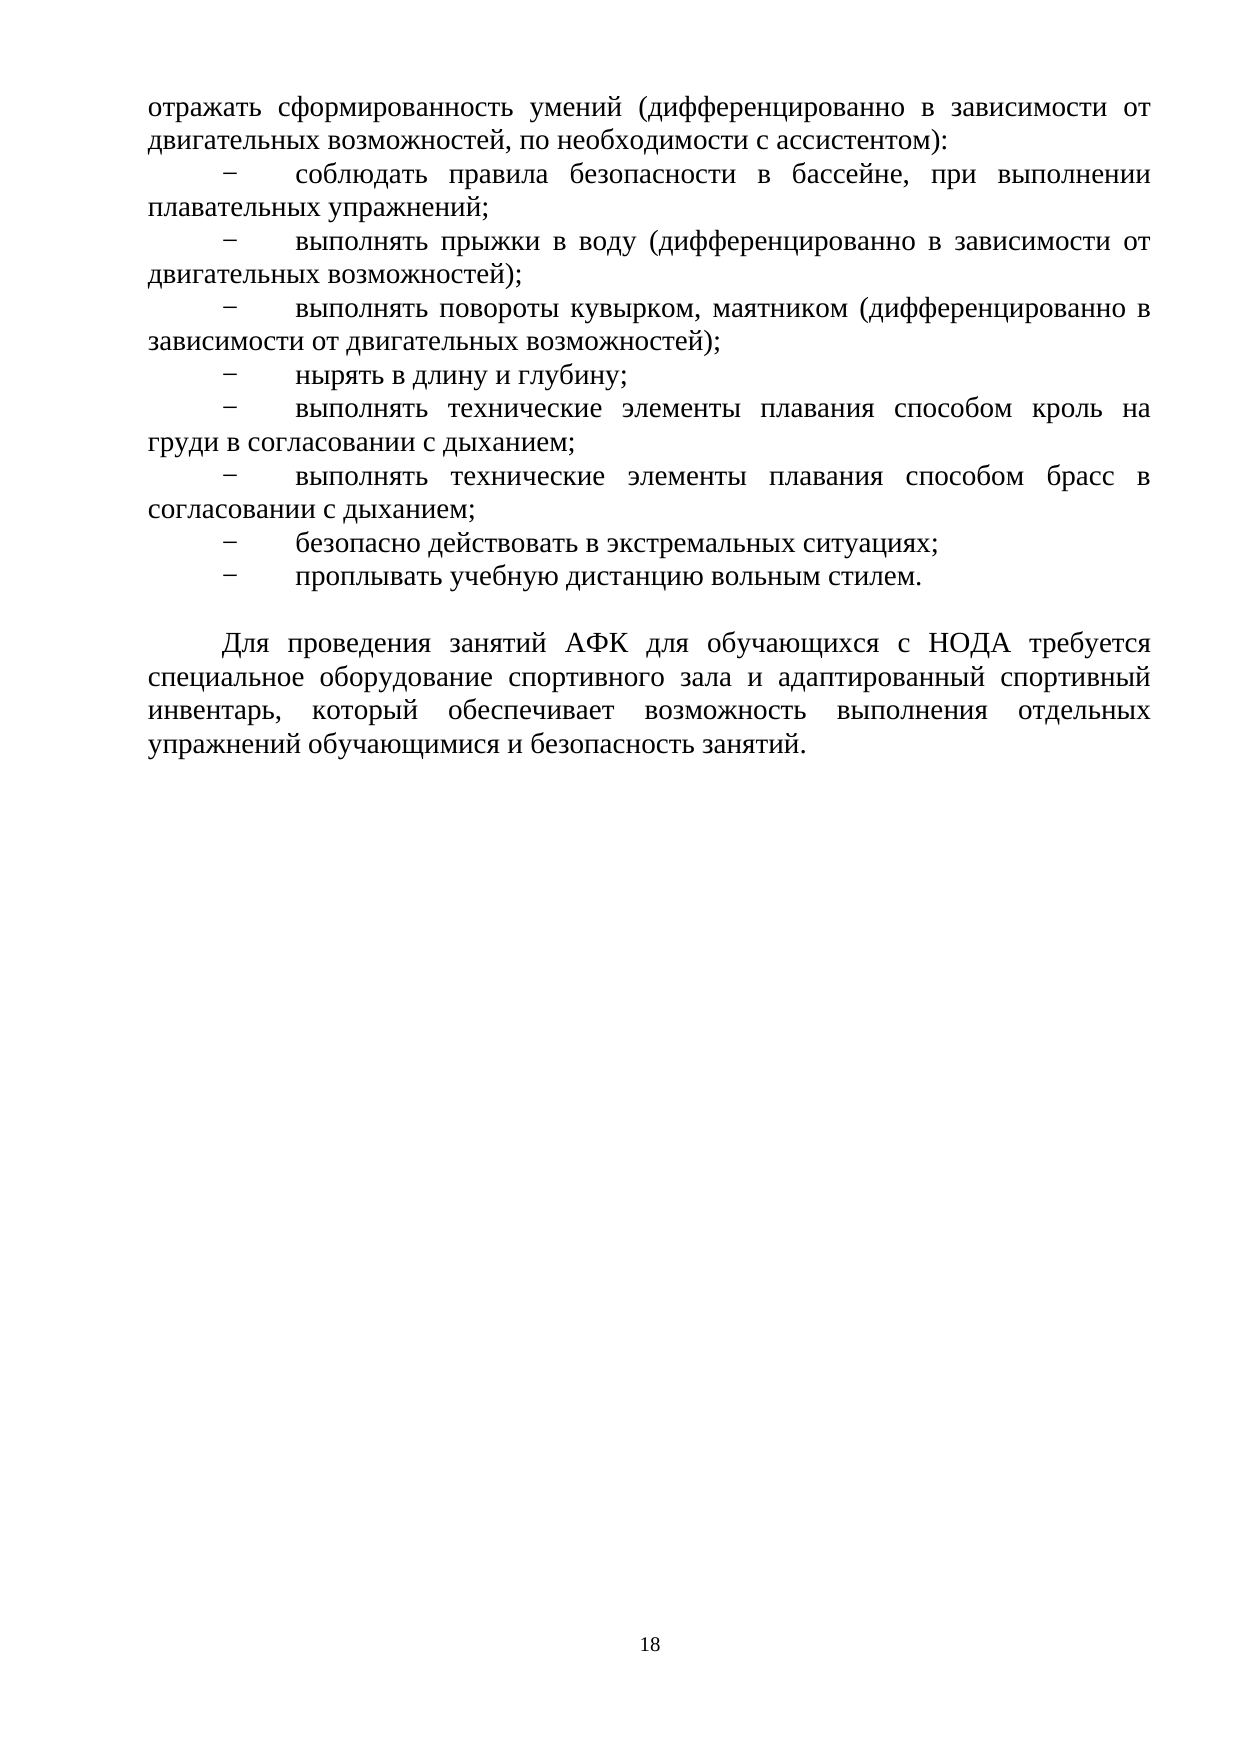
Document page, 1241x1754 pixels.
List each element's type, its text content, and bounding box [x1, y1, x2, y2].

list выполнять технические элементы плавания способом кроль на груди в согласовании с дыханием; [148, 391, 1152, 458]
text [148, 89, 1152, 156]
list проплывать учебную дистанцию вольным стилем. [148, 558, 1152, 592]
text Для проведения занятий АФК для обучающихся с НОДА требуется специальное оборудование спортивного зала и адаптированный спортивный инвентарь, который обеспечивает возможность выполнения отдельных упражнений обучающимися и безопасность занятий. [148, 625, 1152, 759]
list выполнять повороты кувырком, маятником (дифференцированно в зависимости от двигательных возможностей); [148, 290, 1152, 357]
list безопасно действовать в экстремальных ситуациях; [148, 525, 1152, 558]
list выполнять прыжки в воду (дифференцированно в зависимости от двигательных возможностей); [148, 223, 1152, 290]
list соблюдать правила безопасности в бассейне, при выполнении плавательных упражнений; [148, 156, 1152, 223]
list выполнять технические элементы плавания способом брасс в согласовании с дыханием; [148, 458, 1152, 525]
list нырять в длину и глубину; [148, 357, 1152, 391]
